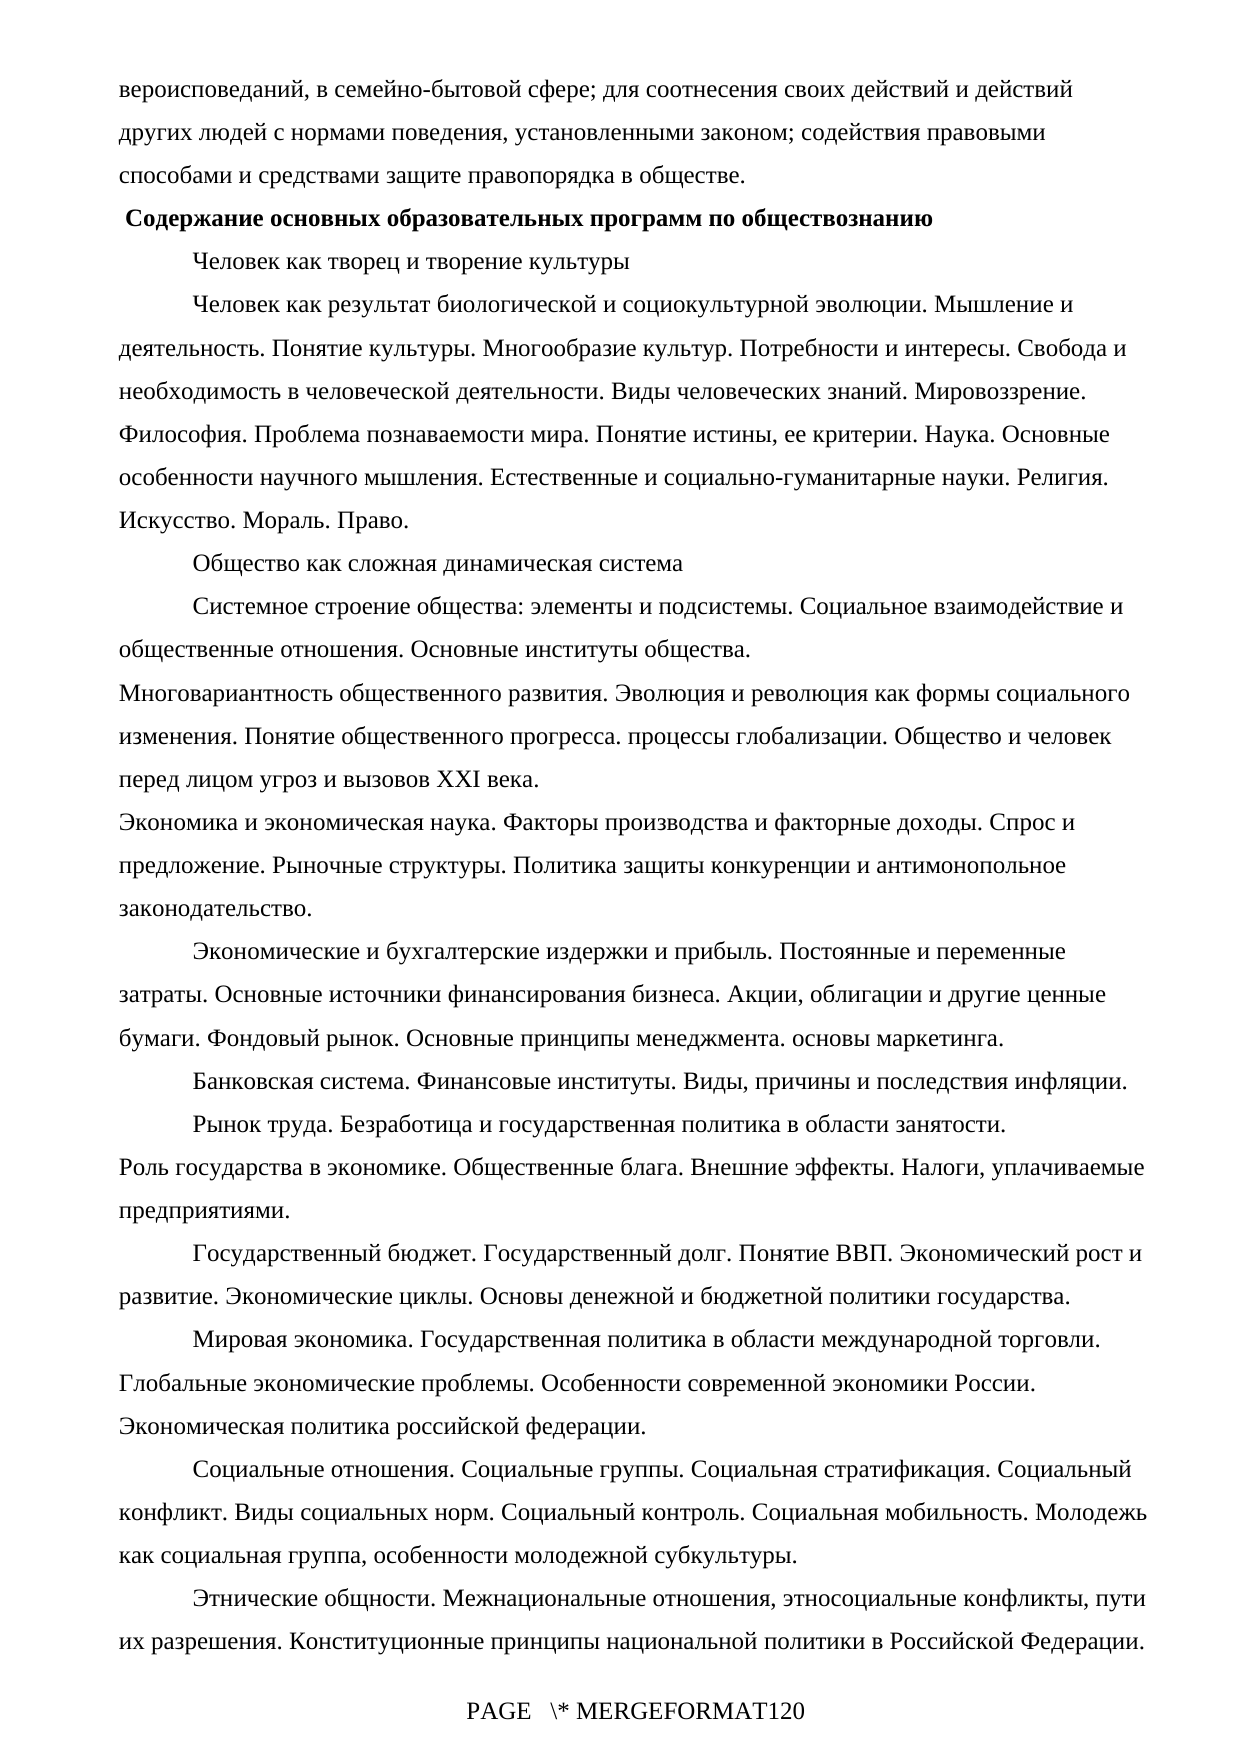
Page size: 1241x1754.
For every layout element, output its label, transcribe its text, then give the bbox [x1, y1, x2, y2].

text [119, 74, 1153, 189]
text Экономические и бухгалтерские издержки и прибыль. Постоянные и переменные затраты. Основные источники финансирования бизнеса. Акции, облигации и другие ценные бумаги. Фондовый рынок. Основные принципы менеджмента. основы маркетинга. [119, 936, 1153, 1051]
text Экономика и экономическая наука. Факторы производства и факторные доходы. Спрос и предложение. Рыночные структуры. Политика защиты конкуренции и антимонопольное законодательство. [119, 807, 1153, 922]
text Человек как творец и творение культуры [119, 246, 1153, 275]
text Человек как результат биологической и социокультурной эволюции. Мышление и деятельность. Понятие культуры. Многообразие культур. Потребности и интересы. Свобода и необходимость в человеческой деятельности. Виды человеческих знаний. Мировоззрение. Философия. Проблема познаваемости мира. Понятие истины, ее критерии. Наука. Основные особенности научного мышления. Естественные и социально-гуманитарные науки. Религия. Искусство. Мораль. Право. [119, 289, 1153, 534]
text Содержание основных образовательных программ по обществознанию [119, 203, 1153, 232]
text Роль государства в экономике. Общественные блага. Внешние эффекты. Налоги, уплачиваемые предприятиями. [119, 1152, 1153, 1224]
text Многовариантность общественного развития. Эволюция и революция как формы социального изменения. Понятие общественного прогресса. процессы глобализации. Общество и человек перед лицом угроз и вызовов XXI века. [119, 678, 1153, 793]
text Государственный бюджет. Государственный долг. Понятие ВВП. Экономический рост и развитие. Экономические циклы. Основы денежной и бюджетной политики государства. [119, 1238, 1153, 1310]
text Системное строение общества: элементы и подсистемы. Социальное взаимодействие и общественные отношения. Основные институты общества. [119, 591, 1153, 663]
text Мировая экономика. Государственная политика в области международной торговли. Глобальные экономические проблемы. Особенности современной экономики России. Экономическая политика российской федерации. [119, 1324, 1153, 1439]
text Социальные отношения. Социальные группы. Социальная стратификация. Социальный конфликт. Виды социальных норм. Социальный контроль. Социальная мобильность. Молодежь как социальная группа, особенности молодежной субкультуры. [119, 1454, 1153, 1569]
text Банковская система. Финансовые институты. Виды, причины и последствия инфляции. [119, 1066, 1153, 1094]
text Общество как сложная динамическая система [119, 548, 1153, 577]
text Этнические общности. Межнациональные отношения, этносоциальные конфликты, пути их разрешения. Конституционные принципы национальной политики в Российской Федерации. [119, 1583, 1153, 1655]
text Рынок труда. Безработица и государственная политика в области занятости. [119, 1109, 1153, 1138]
